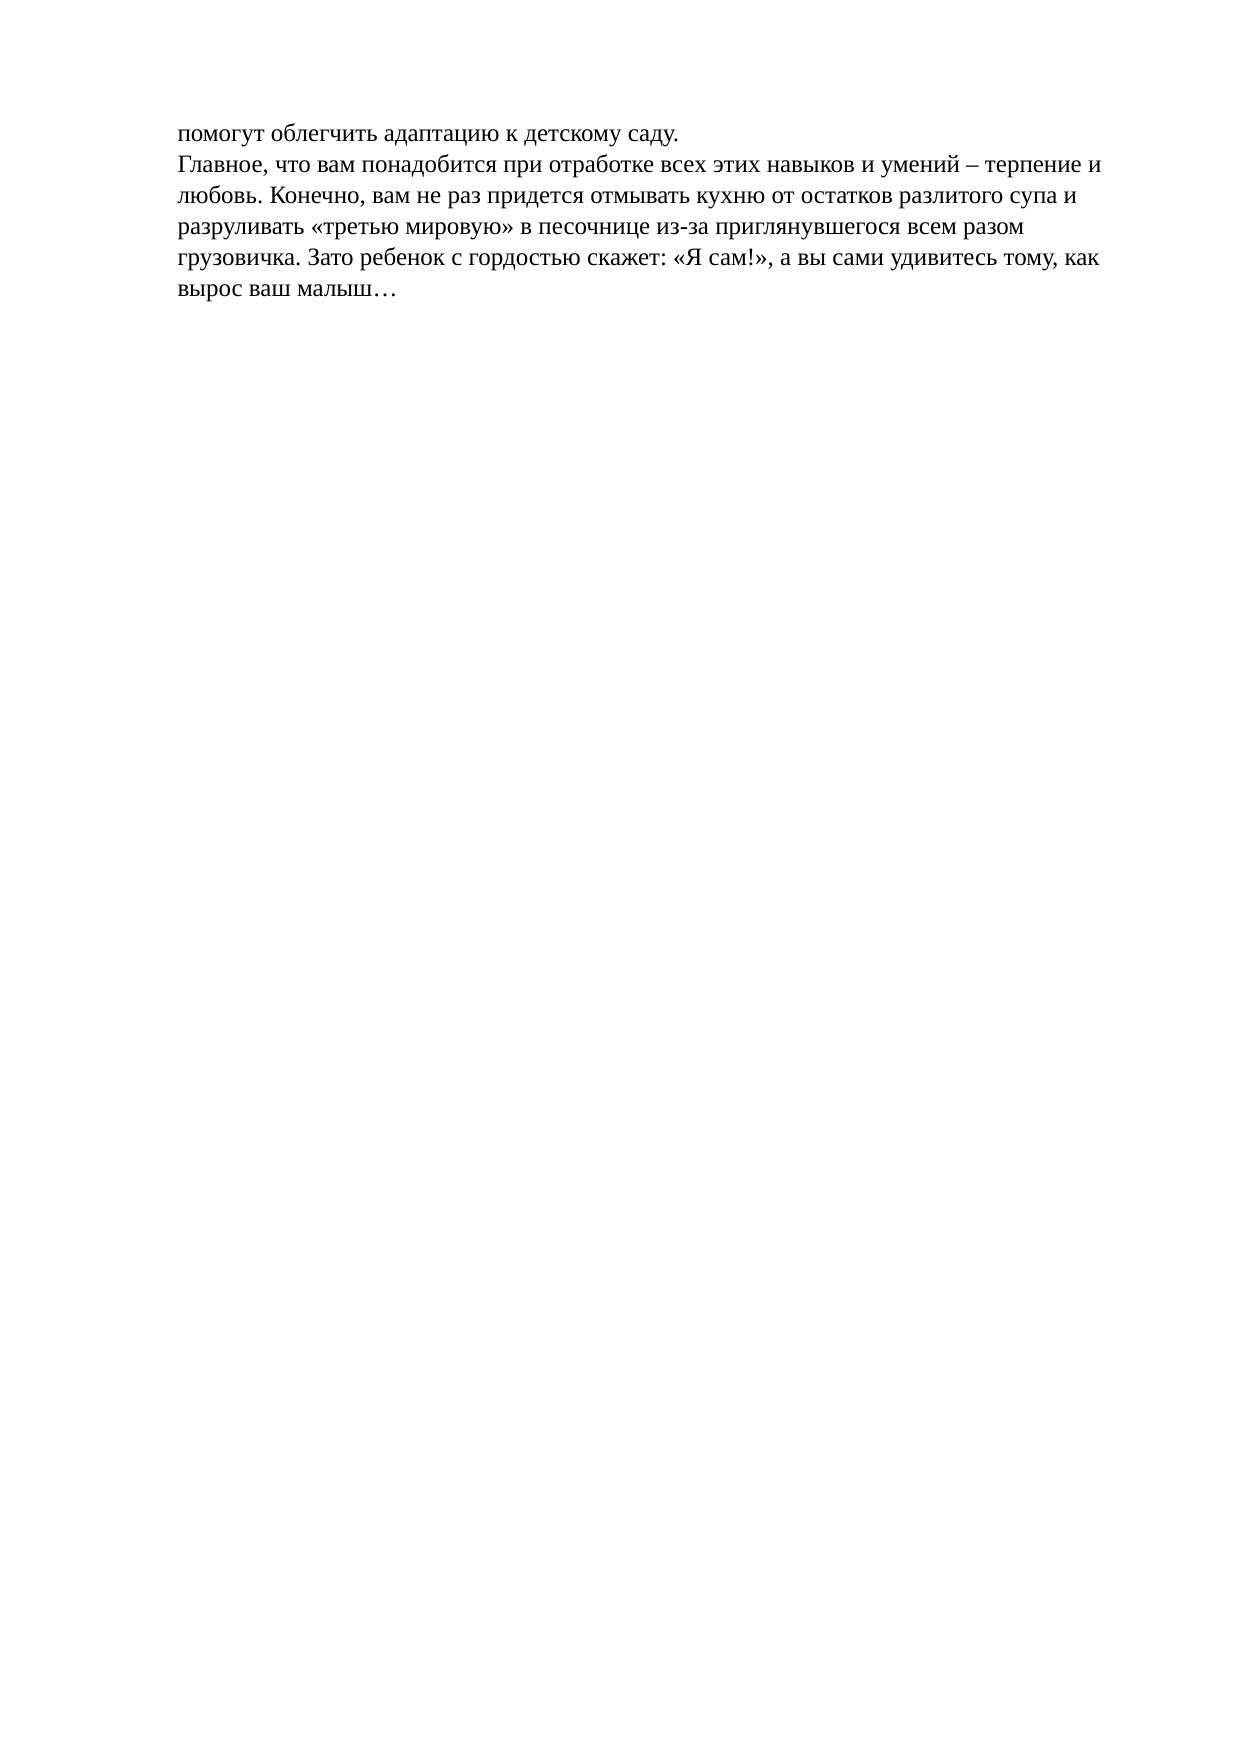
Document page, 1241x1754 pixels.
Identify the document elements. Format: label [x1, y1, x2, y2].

text [177, 118, 1152, 302]
